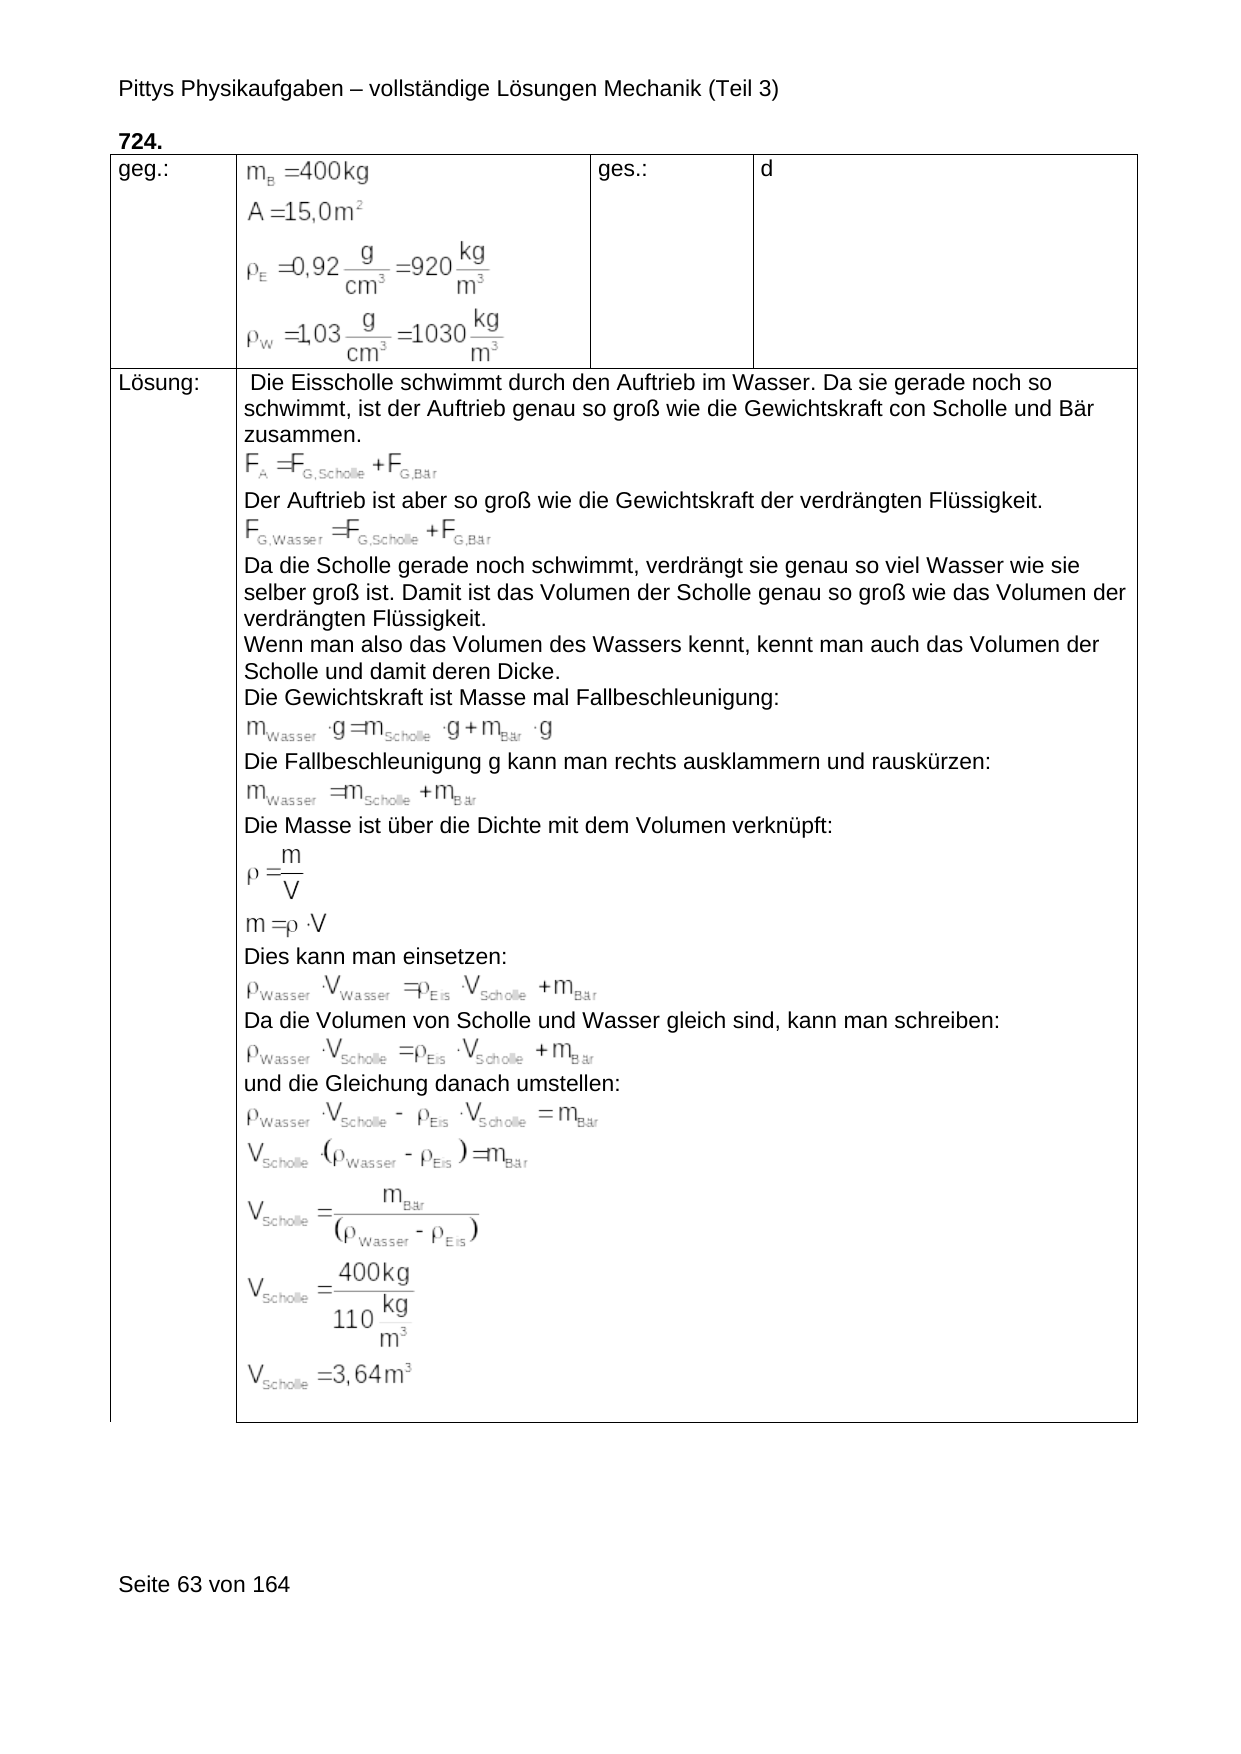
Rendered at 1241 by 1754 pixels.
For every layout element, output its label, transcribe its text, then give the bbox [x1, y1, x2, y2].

table_header geg.: [111, 155, 236, 368]
table_cell Lösung: [111, 369, 236, 1422]
table_header d [754, 155, 1137, 368]
table_cell Die Eisscholle schwimmt durch den Auftrieb im Wasser. Da sie gerade noch so schwimmt, ist der Auftrieb genau so groß wie die Gewichtskraft con Scholle und Bär zusammen. Der Auftrieb ist aber so groß wie die Gewichtskraft der verdrängten Flüssigkeit. Da die Scholle gerade noch schwimmt, verdrängt sie genau so viel Wasser wie sie selber groß ist. Damit ist das Volumen der Scholle genau so groß wie das Volumen der verdrängten Flüssigkeit. Wenn man also das Volumen des Wassers kennt, kennt man auch das Volumen der Scholle und damit deren Dicke. Die Gewichtskraft ist Masse mal Fallbeschleunigung: Die Fallbeschleunigung g kann man rechts ausklammern und rauskürzen: Die Masse ist über die Dichte mit dem Volumen verknüpft: Dies kann man einsetzen: Da die Volumen von Scholle und Wasser gleich sind, kann man schreiben: und die Gleichung danach umstellen: [237, 369, 1137, 1422]
table_header ges.: [591, 155, 753, 368]
table_header [237, 155, 590, 368]
text 724. [118, 128, 1152, 154]
